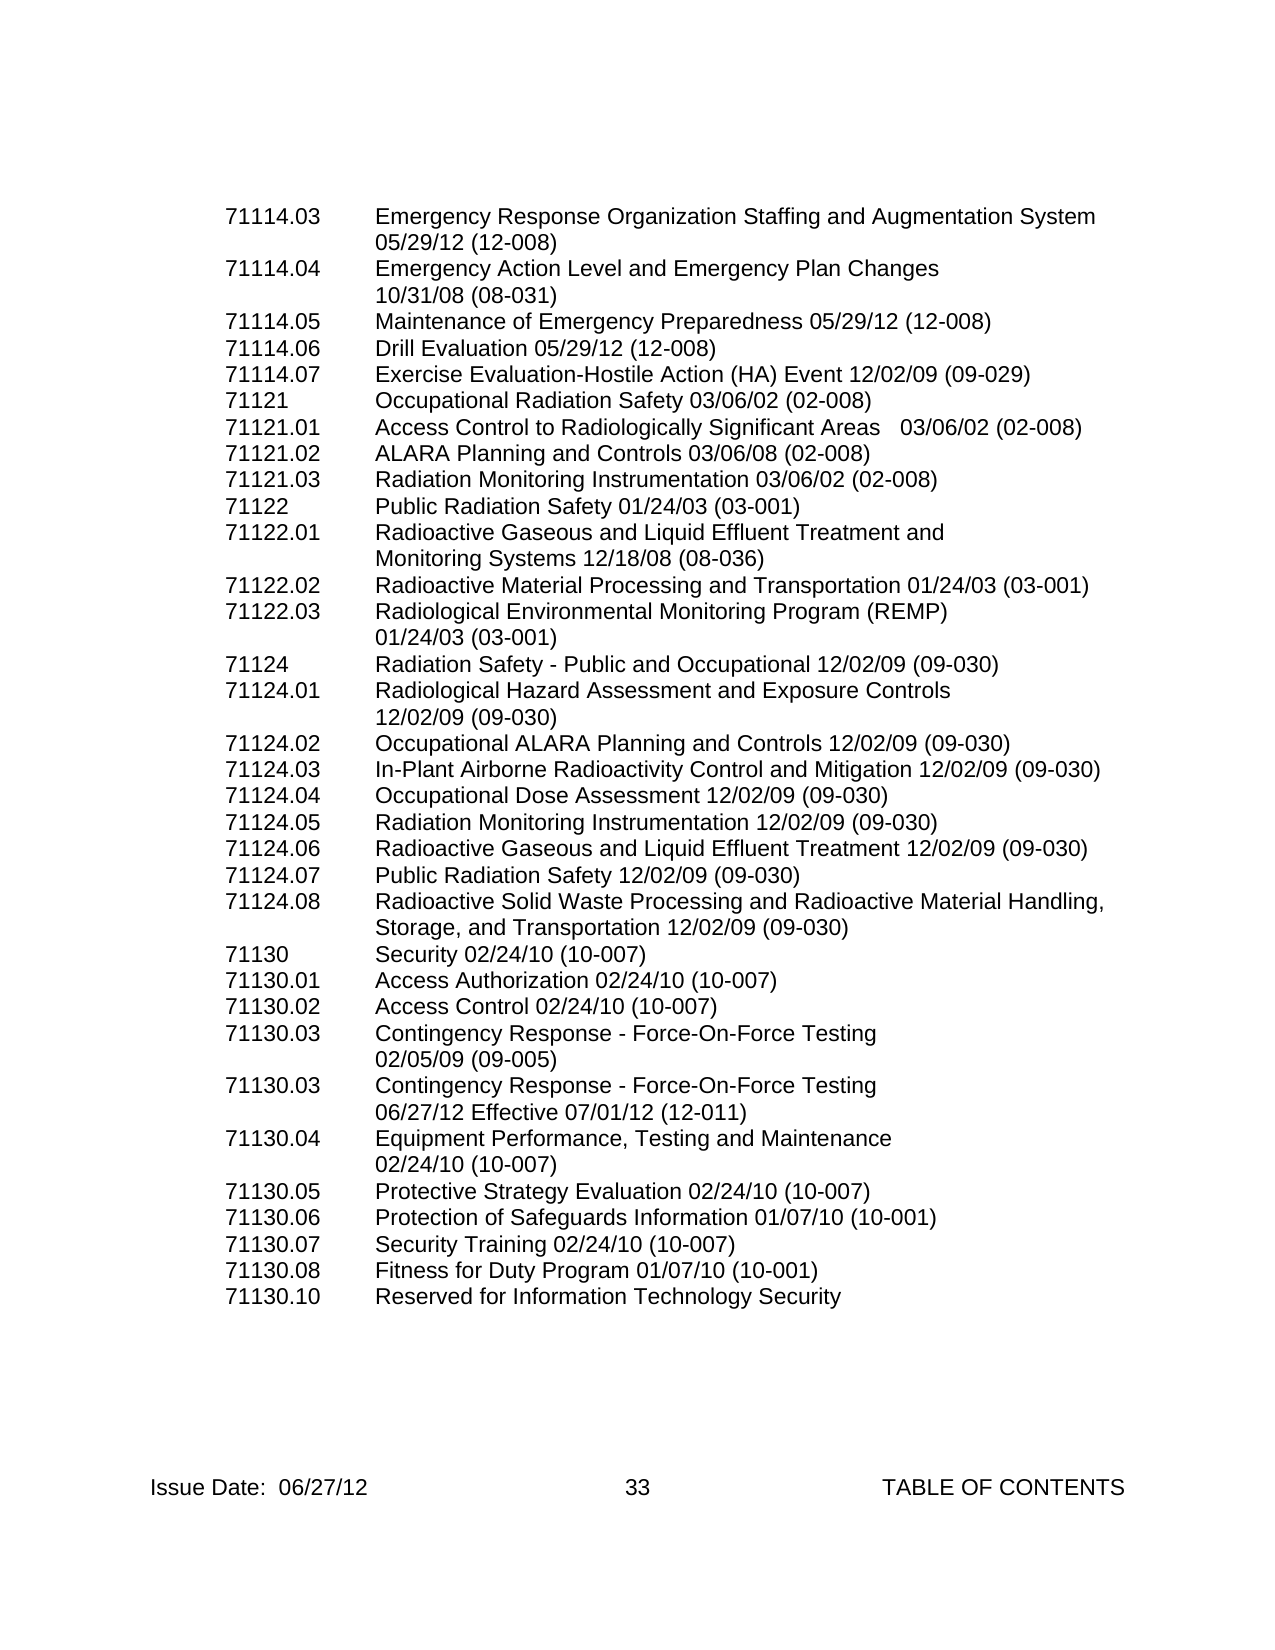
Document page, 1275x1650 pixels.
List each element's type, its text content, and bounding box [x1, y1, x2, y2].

text 02/05/09 (09-005) [150, 1046, 1125, 1072]
text 71124.05 Radiation Monitoring Instrumentation 12/02/09 (09-030) [150, 809, 1125, 835]
text 71121.02 ALARA Planning and Controls 03/06/08 (02-008) [150, 440, 1125, 466]
text 71122.03 Radiological Environmental Monitoring Program (REMP) [150, 598, 1125, 624]
text 71130.07 Security Training 02/24/10 (10-007) [150, 1231, 1125, 1257]
text 06/27/12 Effective 07/01/12 (12-011) [150, 1099, 1125, 1125]
text 71114.04 Emergency Action Level and Emergency Plan Changes [150, 255, 1125, 282]
text 71121.01 Access Control to Radiologically Significant Areas 03/06/02 (02-008) [150, 413, 1125, 440]
text Monitoring Systems 12/18/08 (08-036) [150, 545, 1125, 572]
text 71130.08 Fitness for Duty Program 01/07/10 (10-001) [150, 1257, 1125, 1283]
text 71122 Public Radiation Safety 01/24/03 (03-001) [150, 493, 1125, 519]
text 71130.04 Equipment Performance, Testing and Maintenance [150, 1125, 1125, 1151]
text 71114.03 Emergency Response Organization Staffing and Augmentation System [150, 203, 1125, 229]
text 71124.04 Occupational Dose Assessment 12/02/09 (09-030) [150, 782, 1125, 809]
text 71130 Security 02/24/10 (10-007) [150, 941, 1125, 967]
text 71124.03 In-Plant Airborne Radioactivity Control and Mitigation 12/02/09 (09-030) [150, 756, 1125, 782]
text 10/31/08 (08-031) [150, 282, 1125, 308]
text 02/24/10 (10-007) [150, 1151, 1125, 1178]
text 71114.06 Drill Evaluation 05/29/12 (12-008) [150, 334, 1125, 361]
text 71130.05 Protective Strategy Evaluation 02/24/10 (10-007) [150, 1178, 1125, 1204]
text 71130.02 Access Control 02/24/10 (10-007) [150, 993, 1125, 1020]
text 71124.01 Radiological Hazard Assessment and Exposure Controls [150, 677, 1125, 703]
text 71124.02 Occupational ALARA Planning and Controls 12/02/09 (09-030) [150, 730, 1125, 756]
text 71121.03 Radiation Monitoring Instrumentation 03/06/02 (02-008) [150, 466, 1125, 493]
text 12/02/09 (09-030) [150, 703, 1125, 730]
text 05/29/12 (12-008) [150, 229, 1125, 255]
text 71124.06 Radioactive Gaseous and Liquid Effluent Treatment 12/02/09 (09-030) [150, 835, 1125, 862]
text 71124 Radiation Safety - Public and Occupational 12/02/09 (09-030) [150, 651, 1125, 677]
text 71122.02 Radioactive Material Processing and Transportation 01/24/03 (03-001) [150, 572, 1125, 598]
text 71130.06 Protection of Safeguards Information 01/07/10 (10-001) [150, 1204, 1125, 1231]
text 71130.03 Contingency Response - Force-On-Force Testing [150, 1072, 1125, 1099]
text 71121 Occupational Radiation Safety 03/06/02 (02-008) [150, 387, 1125, 413]
text 71130.10 Reserved for Information Technology Security [150, 1283, 1125, 1309]
text 71130.03 Contingency Response - Force-On-Force Testing [150, 1020, 1125, 1046]
text 71124.07 Public Radiation Safety 12/02/09 (09-030) [150, 862, 1125, 888]
text 71114.05 Maintenance of Emergency Preparedness 05/29/12 (12-008) [150, 308, 1125, 334]
text 71130.01 Access Authorization 02/24/10 (10-007) [150, 967, 1125, 993]
text 71124.08 Radioactive Solid Waste Processing and Radioactive Material Handling, Storage, and Transportation 12/02/09 (09-030) [150, 888, 1125, 941]
text 71114.07 Exercise Evaluation-Hostile Action (HA) Event 12/02/09 (09-029) [150, 361, 1125, 387]
text 71122.01 Radioactive Gaseous and Liquid Effluent Treatment and [150, 519, 1125, 545]
text 01/24/03 (03-001) [150, 624, 1125, 651]
